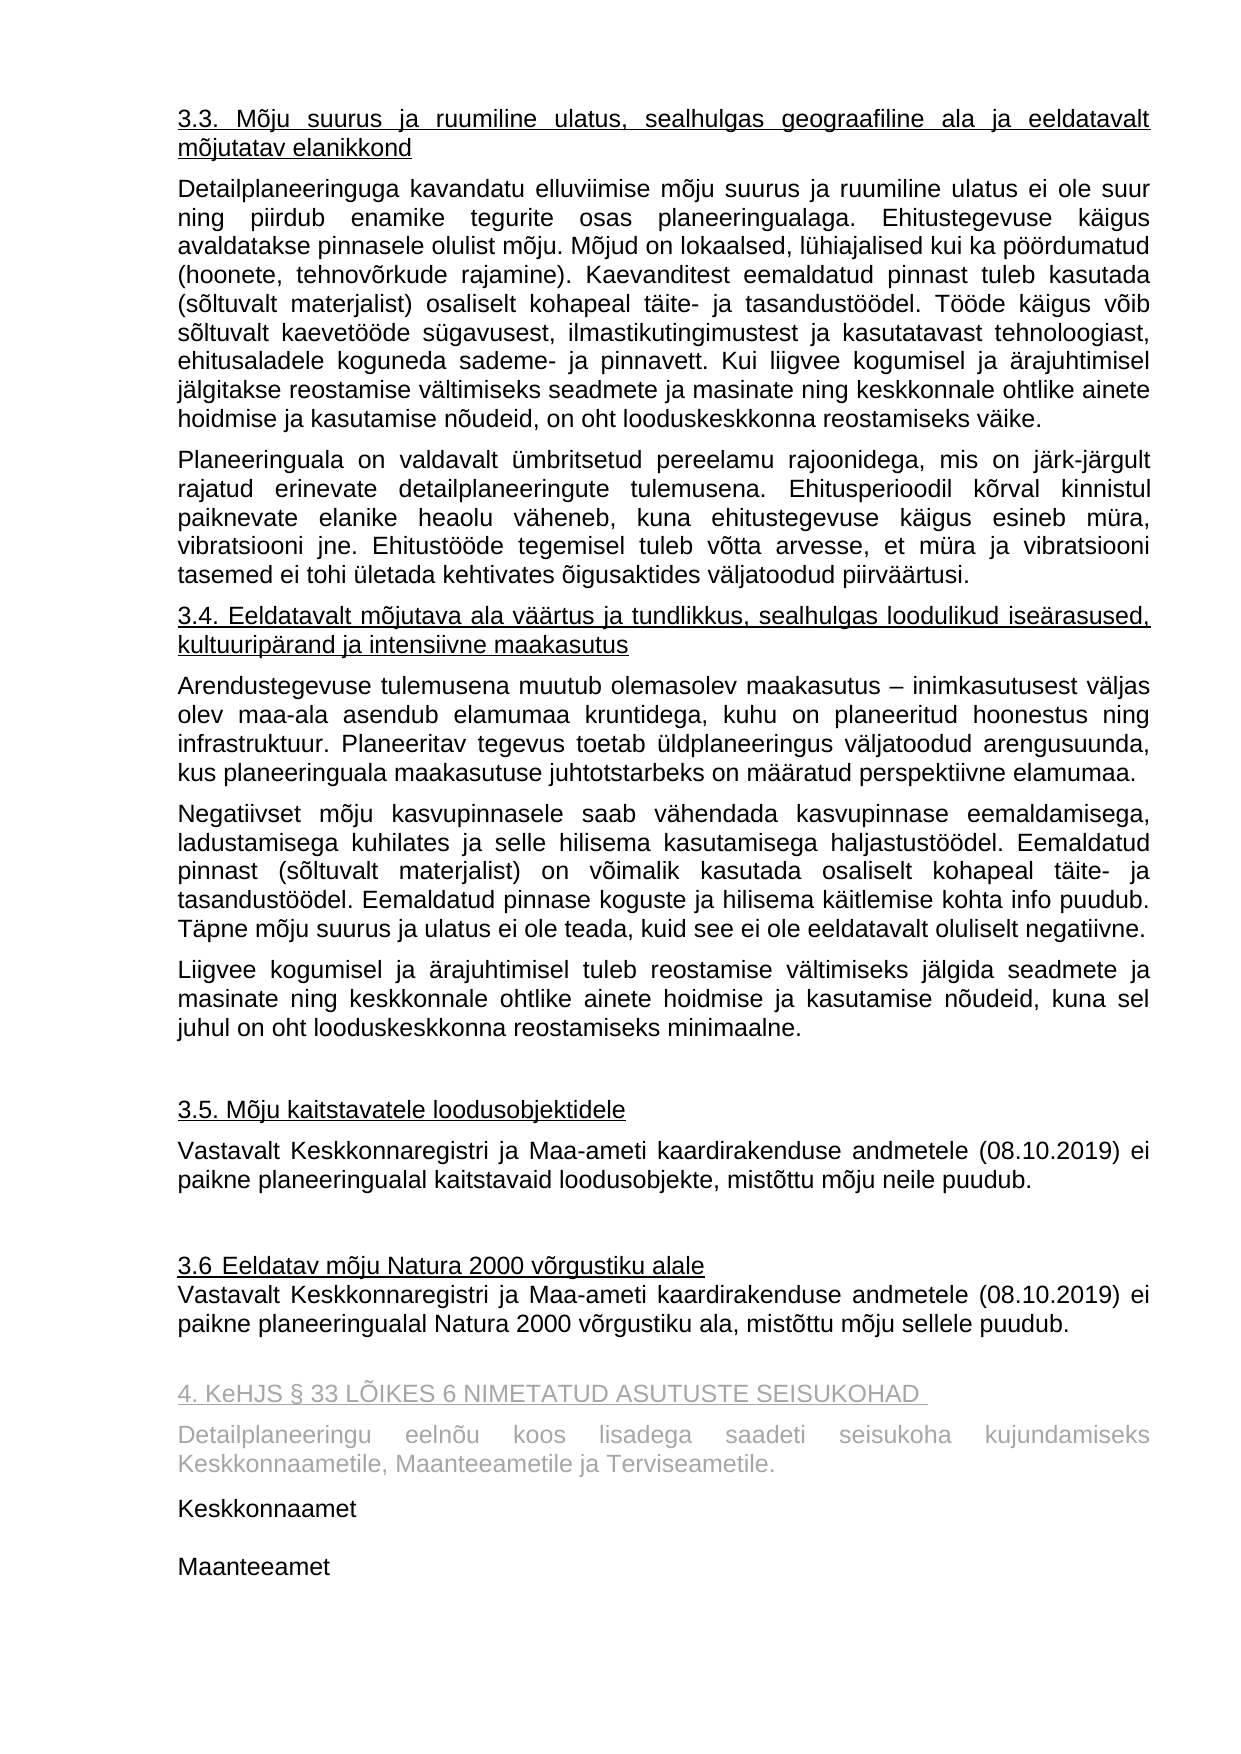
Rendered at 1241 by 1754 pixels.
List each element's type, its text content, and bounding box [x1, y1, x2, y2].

text 3.4. Eeldatavalt mõjutava ala väärtus ja tundlikkus, sealhulgas loodulikud iseärasused, kultuuripärand ja intensiivne maakasutus [177, 601, 1152, 659]
text Vastavalt Keskkonnaregistri ja Maa-ameti kaardirakenduse andmetele (08.10.2019) ei paikne planeeringualal kaitstavaid loodusobjekte, mistõttu mõju neile puudub. [177, 1136, 1152, 1194]
text Planeeringuala on valdavalt ümbritsetud pereelamu rajoonidega, mis on järk-järgult rajatud erinevate detailplaneeringute tulemusena. Ehitusperioodil kõrval kinnistul paiknevate elanike heaolu väheneb, kuna ehitustegevuse käigus esineb müra, vibratsiooni jne. Ehitustööde tegemisel tuleb võtta arvesse, et müra ja vibratsiooni tasemed ei tohi ületada kehtivates õigusaktides väljatoodud piirväärtusi. [177, 445, 1152, 589]
text Liigvee kogumisel ja ärajuhtimisel tuleb reostamise vältimiseks jälgida seadmete ja masinate ning keskkonnale ohtlike ainete hoidmise ja kasutamise nõudeid, kuna sel juhul on oht looduskeskkonna reostamiseks minimaalne. [177, 955, 1152, 1041]
text Detailplaneeringuga kavandatu elluviimise mõju suurus ja ruumiline ulatus ei ole suur ning piirdub enamike tegurite osas planeeringualaga. Ehitustegevuse käigus avaldatakse pinnasele olulist mõju. Mõjud on lokaalsed, lühiajalised kui ka pöördumatud (hoonete, tehnovõrkude rajamine). Kaevanditest eemaldatud pinnast tuleb kasutada (sõltuvalt materjalist) osaliselt kohapeal täite- ja tasandustöödel. Tööde käigus võib sõltuvalt kaevetööde sügavusest, ilmastikutingimustest ja kasutatavast tehnoloogiast, ehitusaladele koguneda sademe- ja pinnavett. Kui liigvee kogumisel ja ärajuhtimisel jälgitakse reostamise vältimiseks seadmete ja masinate ning keskkonnale ohtlike ainete hoidmise ja kasutamise nõudeid, on oht looduskeskkonna reostamiseks väike. [177, 174, 1152, 433]
text 3.3. Mõju suurus ja ruumiline ulatus, sealhulgas geograafiline ala ja eeldatavalt mõjutatav elanikkond [177, 104, 1152, 161]
text 3.5. Mõju kaitstavatele loodusobjektidele [177, 1095, 1152, 1124]
text Detailplaneeringu eelnõu koos lisadega saadeti seisukoha kujundamiseks Keskkonnaametile, Maanteeametile ja Terviseametile. [177, 1420, 1152, 1478]
text Maanteeamet [177, 1552, 1152, 1609]
text 4. KeHJS § 33 LÕIKES 6 NIMETATUD ASUTUSTE SEISUKOHAD [177, 1379, 1152, 1408]
text Vastavalt Keskkonnaregistri ja Maa-ameti kaardirakenduse andmetele (08.10.2019) ei paikne planeeringualal Natura 2000 võrgustiku ala, mistõttu mõju sellele puudub. [177, 1280, 1152, 1338]
text Arendustegevuse tulemusena muutub olemasolev maakasutus – inimkasutusest väljas olev maa-ala asendub elamumaa kruntidega, kuhu on planeeritud hoonestus ning infrastruktuur. Planeeritav tegevus toetab üldplaneeringus väljatoodud arengusuunda, kus planeeringuala maakasutuse juhtotstarbeks on määratud perspektiivne elamumaa. [177, 671, 1152, 786]
text Negatiivset mõju kasvupinnasele saab vähendada kasvupinnase eemaldamisega, ladustamisega kuhilates ja selle hilisema kasutamisega haljastustöödel. Eemaldatud pinnast (sõltuvalt materjalist) on võimalik kasutada osaliselt kohapeal täite- ja tasandustöödel. Eemaldatud pinnase koguste ja hilisema käitlemise kohta info puudub. Täpne mõju suurus ja ulatus ei ole teada, kuid see ei ole eeldatavalt oluliselt negatiivne. [177, 799, 1152, 943]
text 3.6 Eeldatav mõju Natura 2000 võrgustiku alale [177, 1251, 1152, 1280]
text Keskkonnaamet [177, 1494, 1152, 1523]
